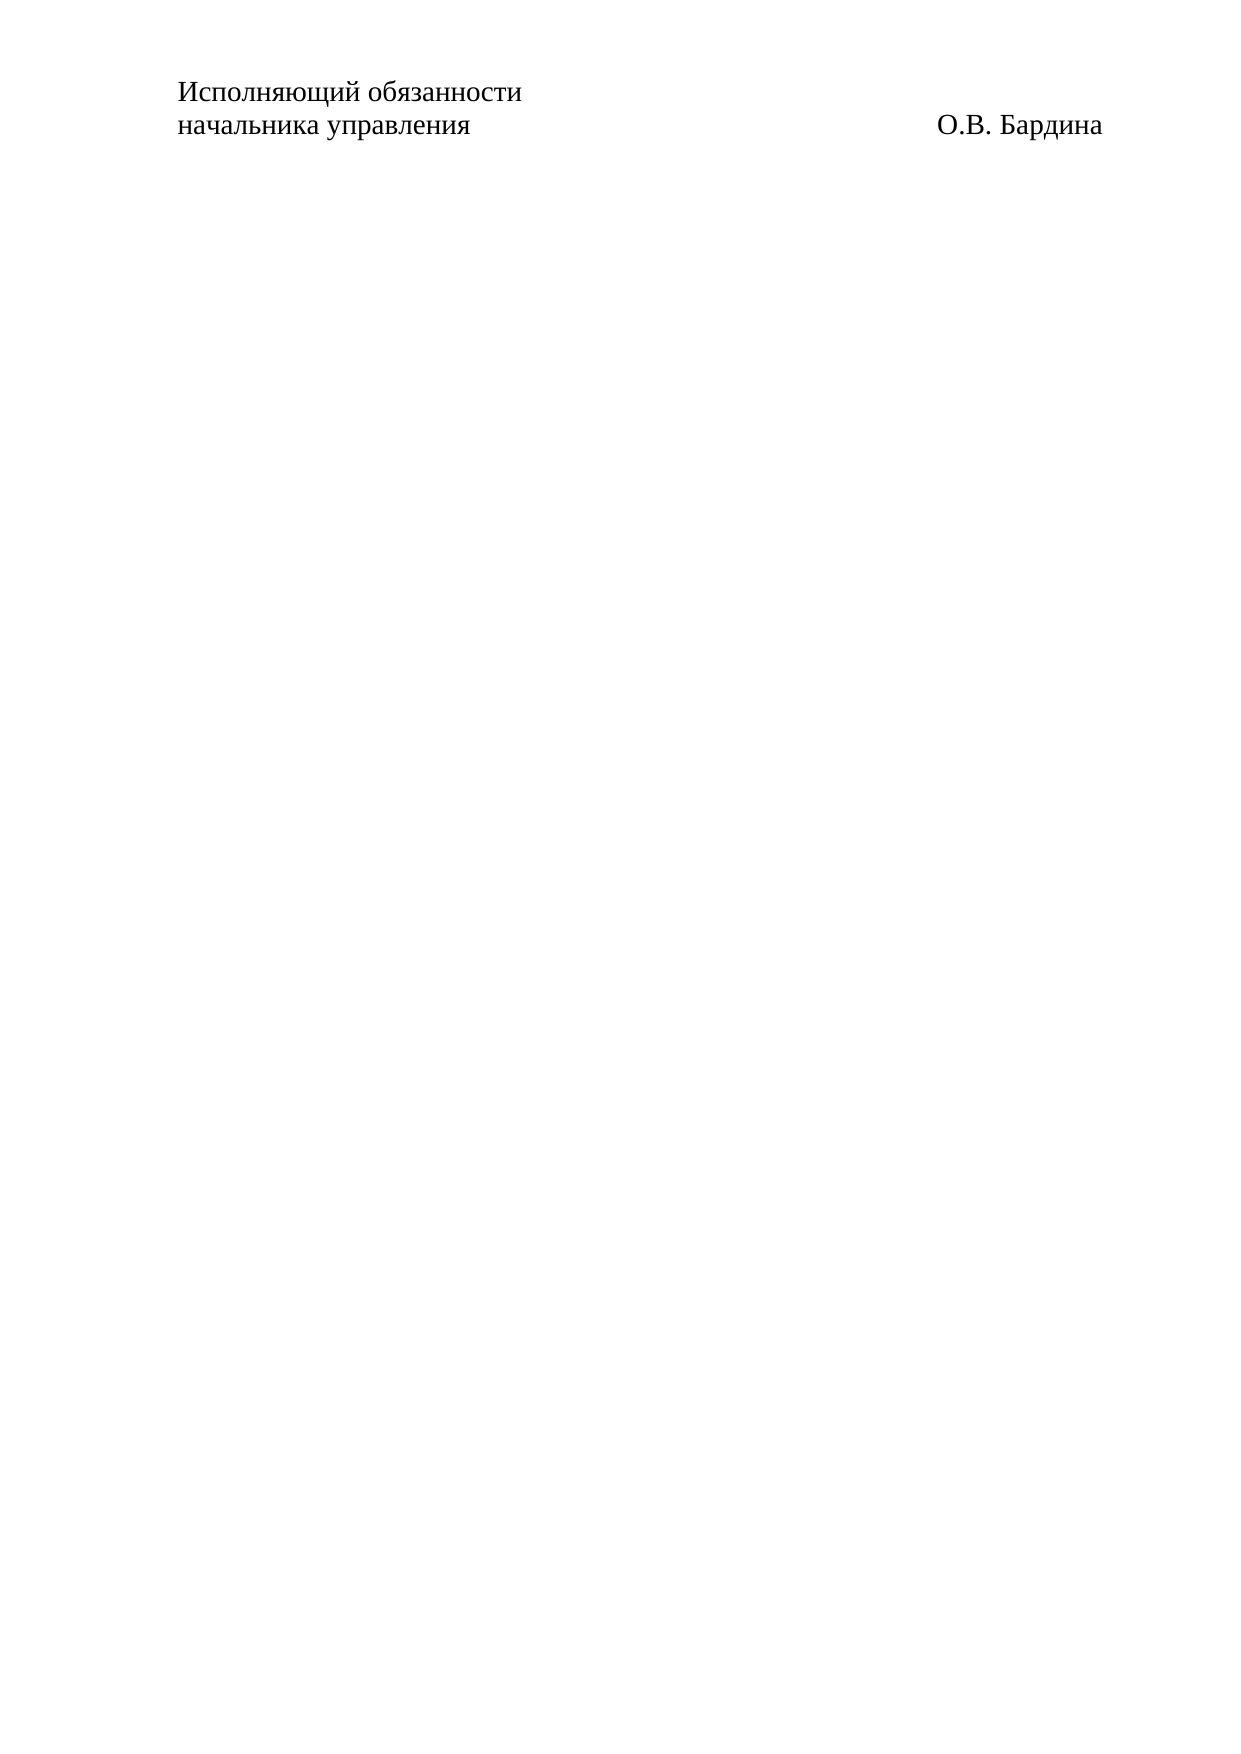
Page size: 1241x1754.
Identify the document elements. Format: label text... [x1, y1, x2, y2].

text начальника управления О.В. Бардина [177, 107, 1152, 141]
text Исполняющий обязанности [177, 74, 1152, 107]
